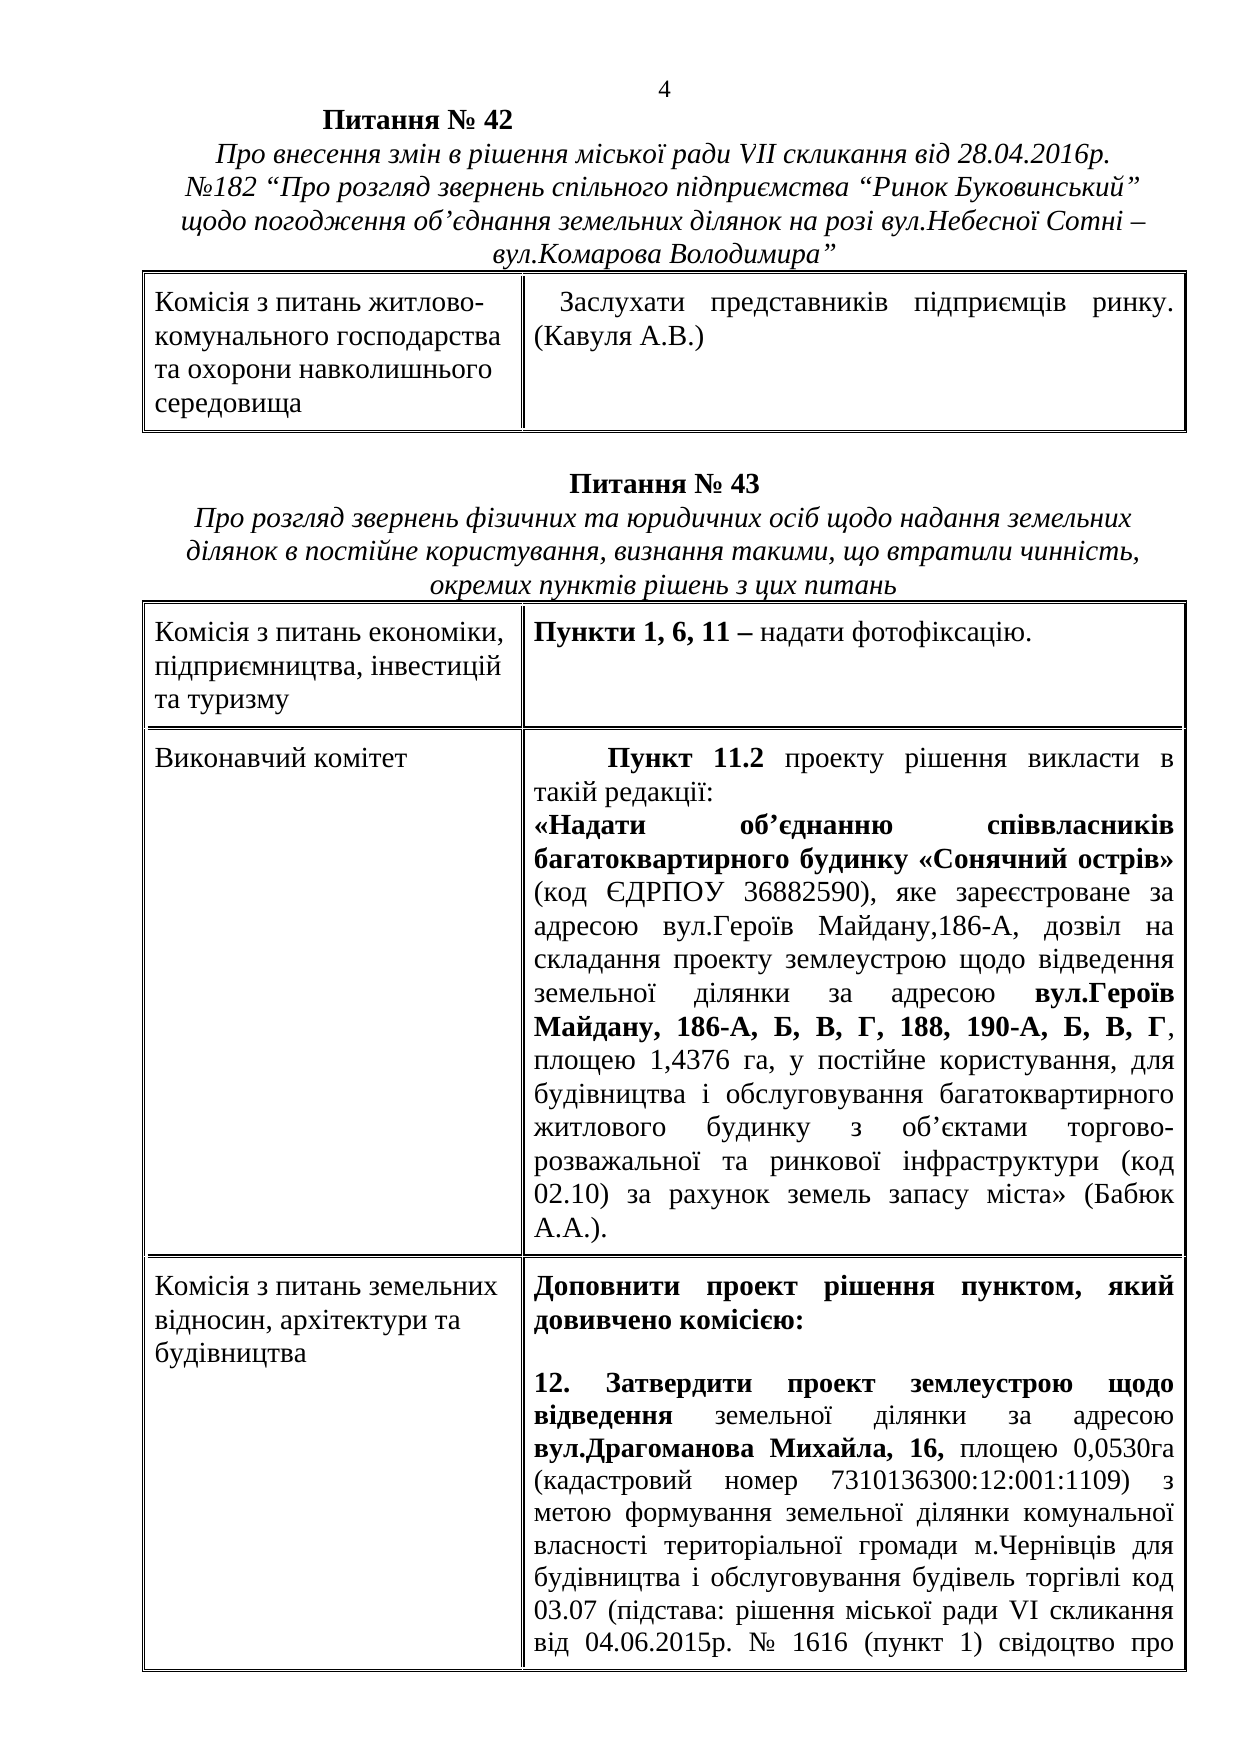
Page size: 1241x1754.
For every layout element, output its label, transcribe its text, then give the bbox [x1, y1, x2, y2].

text Питання № 43 Про розгляд звернень фізичних та юридичних осіб щодо надання земельних ділянок в постійне користування, визнання такими, що втратили чинність, окремих пунктів рішень з цих питань [177, 466, 1152, 600]
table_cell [145, 1254, 523, 1668]
table_header Комісія з питань економіки, підприємництва, інвестицій та туризму [145, 602, 523, 726]
table_header Пункти 1, 6, 11 – надати фотофіксацію. [523, 604, 1184, 726]
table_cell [523, 1254, 1185, 1668]
text Про внесення змін в рішення міської ради VІІ скликання від 28.04.2016р. №182 “Про розгляд звернень спільного підприємства “Ринок Буковинський” щодо погодження об’єднання земельних ділянок на розі вул.Небесної Сотні – вул.Комарова Володимира” [177, 136, 1152, 270]
table_cell Пункт 11.2 проекту рішення викласти в такій редакції: «Надати об’єднанню співвласників багатоквартирного будинку «Сонячний острів» (код ЄДРПОУ 36882590), яке зареєстроване за адресою вул.Героїв Майдану,186-А, дозвіл на складання проекту землеустрою щодо відведення земельної ділянки за адресою вул.Героїв Майдану, 186-А, Б, В, Г, 188, 190-А, Б, В, Г, площею , у постійне користування, для будівництва і обслуговування багатоквартирного житлового будинку з об’єктами торгово-розважальної та ринкової інфраструктури (код 02.10) за рахунок земель запасу міста» (Бабюк А.А.). [525, 726, 1185, 1254]
text Питання № 42 [177, 102, 1152, 136]
table_header Комісія з питань житлово-комунального господарства та охорони навколишнього середовища [145, 272, 523, 429]
table_cell Виконавчий комітет [145, 726, 521, 1254]
table_header Заслухати представників підприємців ринку. (Кавуля А.В.) [523, 274, 1184, 429]
